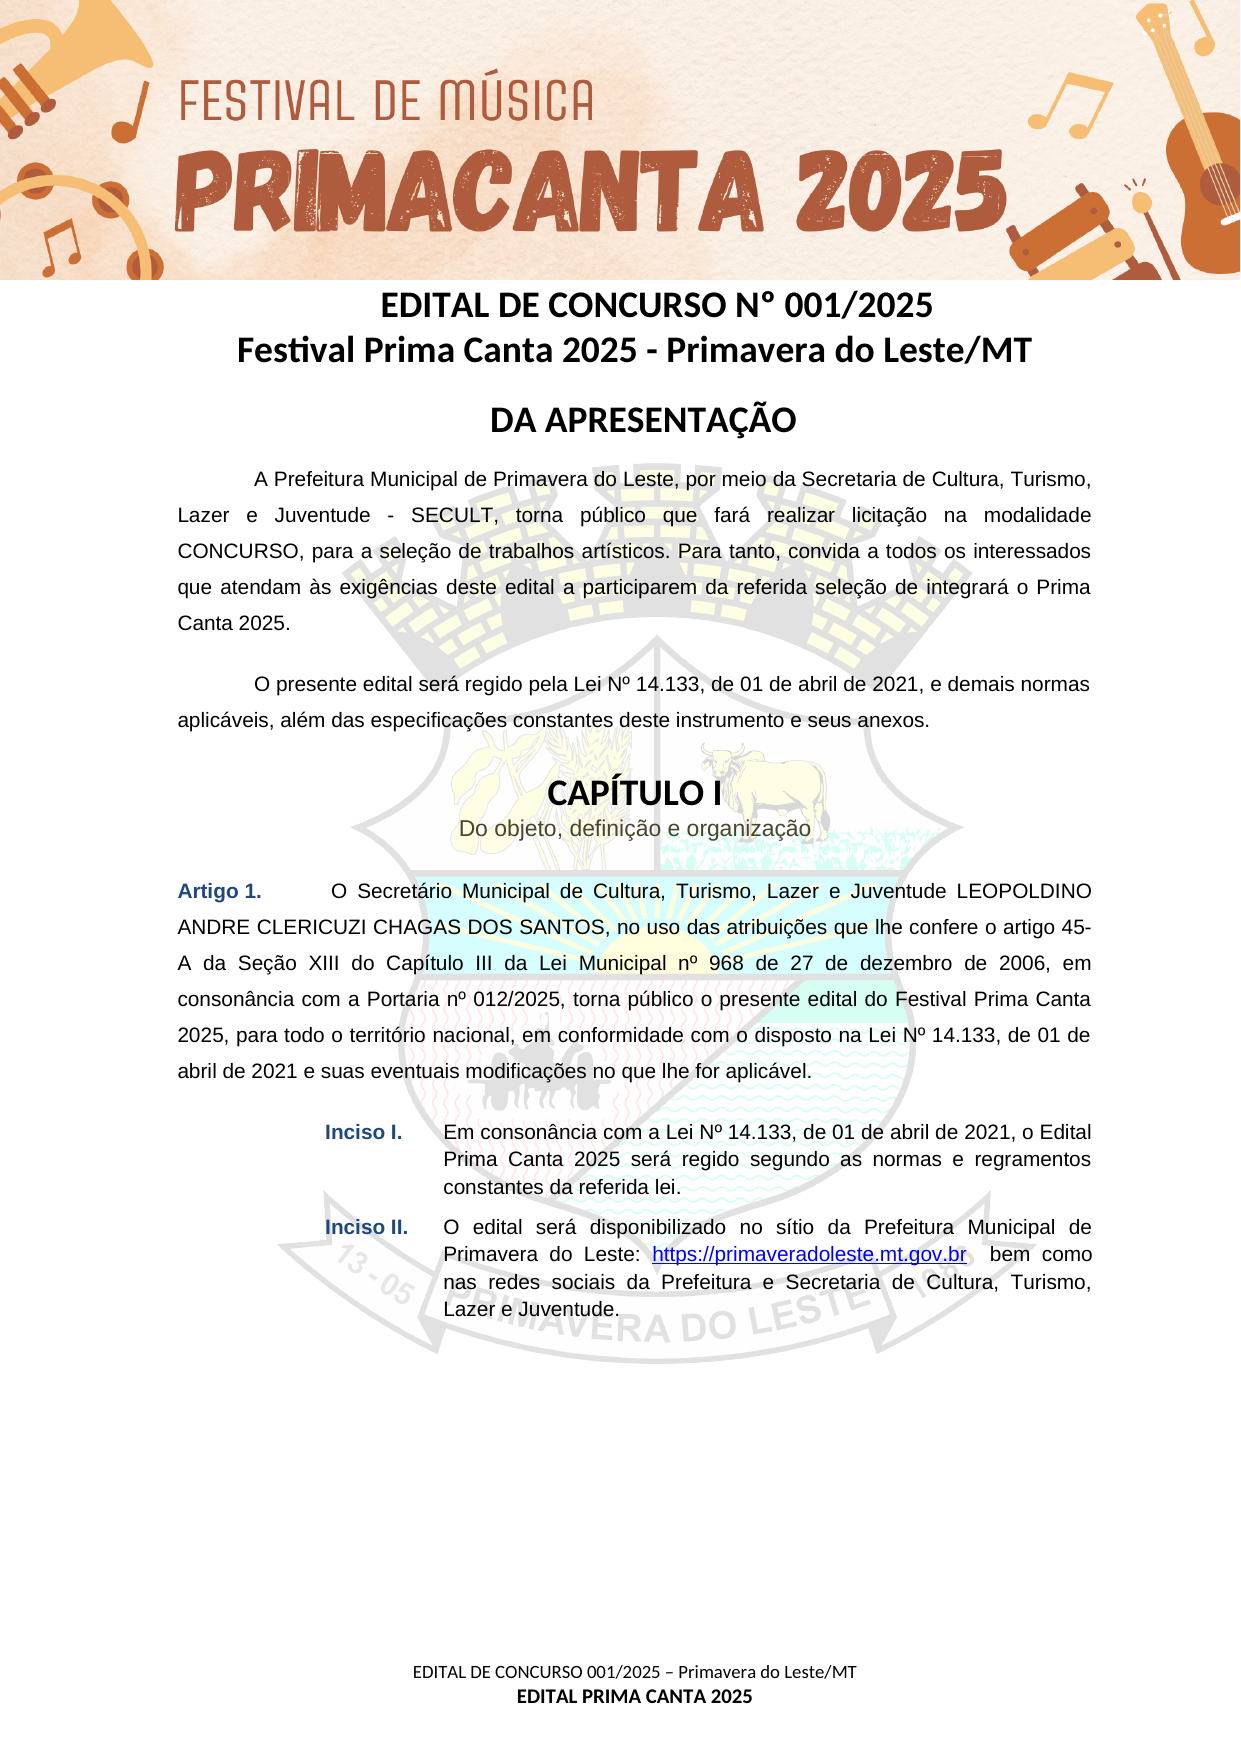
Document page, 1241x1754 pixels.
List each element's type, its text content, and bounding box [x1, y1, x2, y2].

subtitle CAPÍTULO I [177, 769, 1093, 814]
text O edital será disponibilizado no sítio da Prefeitura Municipal de Primavera do Leste: https://primaveradoleste.mt.gov.br bem como nas redes sociais da Prefeitura e Secretaria de Cultura, Turismo, Lazer e Juventude. [325, 1214, 1093, 1321]
text A Prefeitura Municipal de Primavera do Leste, por meio da Secretaria de Cultura, Turismo, Lazer e Juventude - SECULT, torna público que fará realizar licitação na modalidade CONCURSO, para a seleção de trabalhos artísticos. Para tanto, convida a todos os interessados que atendam às exigências deste edital a participarem da referida seleção de integrará o Prima Canta 2025. [177, 467, 1093, 635]
text O Secretário Municipal de Cultura, Turismo, Lazer e Juventude LEOPOLDINO ANDRE CLERICUZI CHAGAS DOS SANTOS, no uso das atribuições que lhe confere o artigo 45-A da Seção XIII do Capítulo III da Lei Municipal nº 968 de 27 de dezembro de 2006, em consonância com a Portaria nº 012/2025, torna público o presente edital do Festival Prima Canta 2025, para todo o território nacional, em conformidade com o disposto na Lei Nº 14.133, de 01 de abril de 2021 e suas eventuais modificações no que lhe for aplicável. [177, 879, 1093, 1083]
text EDITAL DE CONCURSO Nº 001/2025 [177, 281, 1137, 326]
text Do objeto, definição e organização [177, 814, 1093, 841]
picture [0, 0, 1241, 280]
text Em consonância com a Lei Nº 14.133, de 01 de abril de 2021, o Edital Prima Canta 2025 será regido segundo as normas e regramentos constantes da referida lei. [325, 1119, 1093, 1198]
text Festival Prima Canta 2025 - Primavera do Leste/MT [177, 326, 1093, 372]
subtitle DA APRESENTAÇÃO [177, 396, 1093, 442]
text O presente edital será regido pela Lei Nº 14.133, de 01 de abril de 2021, e demais normas aplicáveis, além das especificações constantes deste instrumento e seus anexos. [177, 672, 1093, 732]
